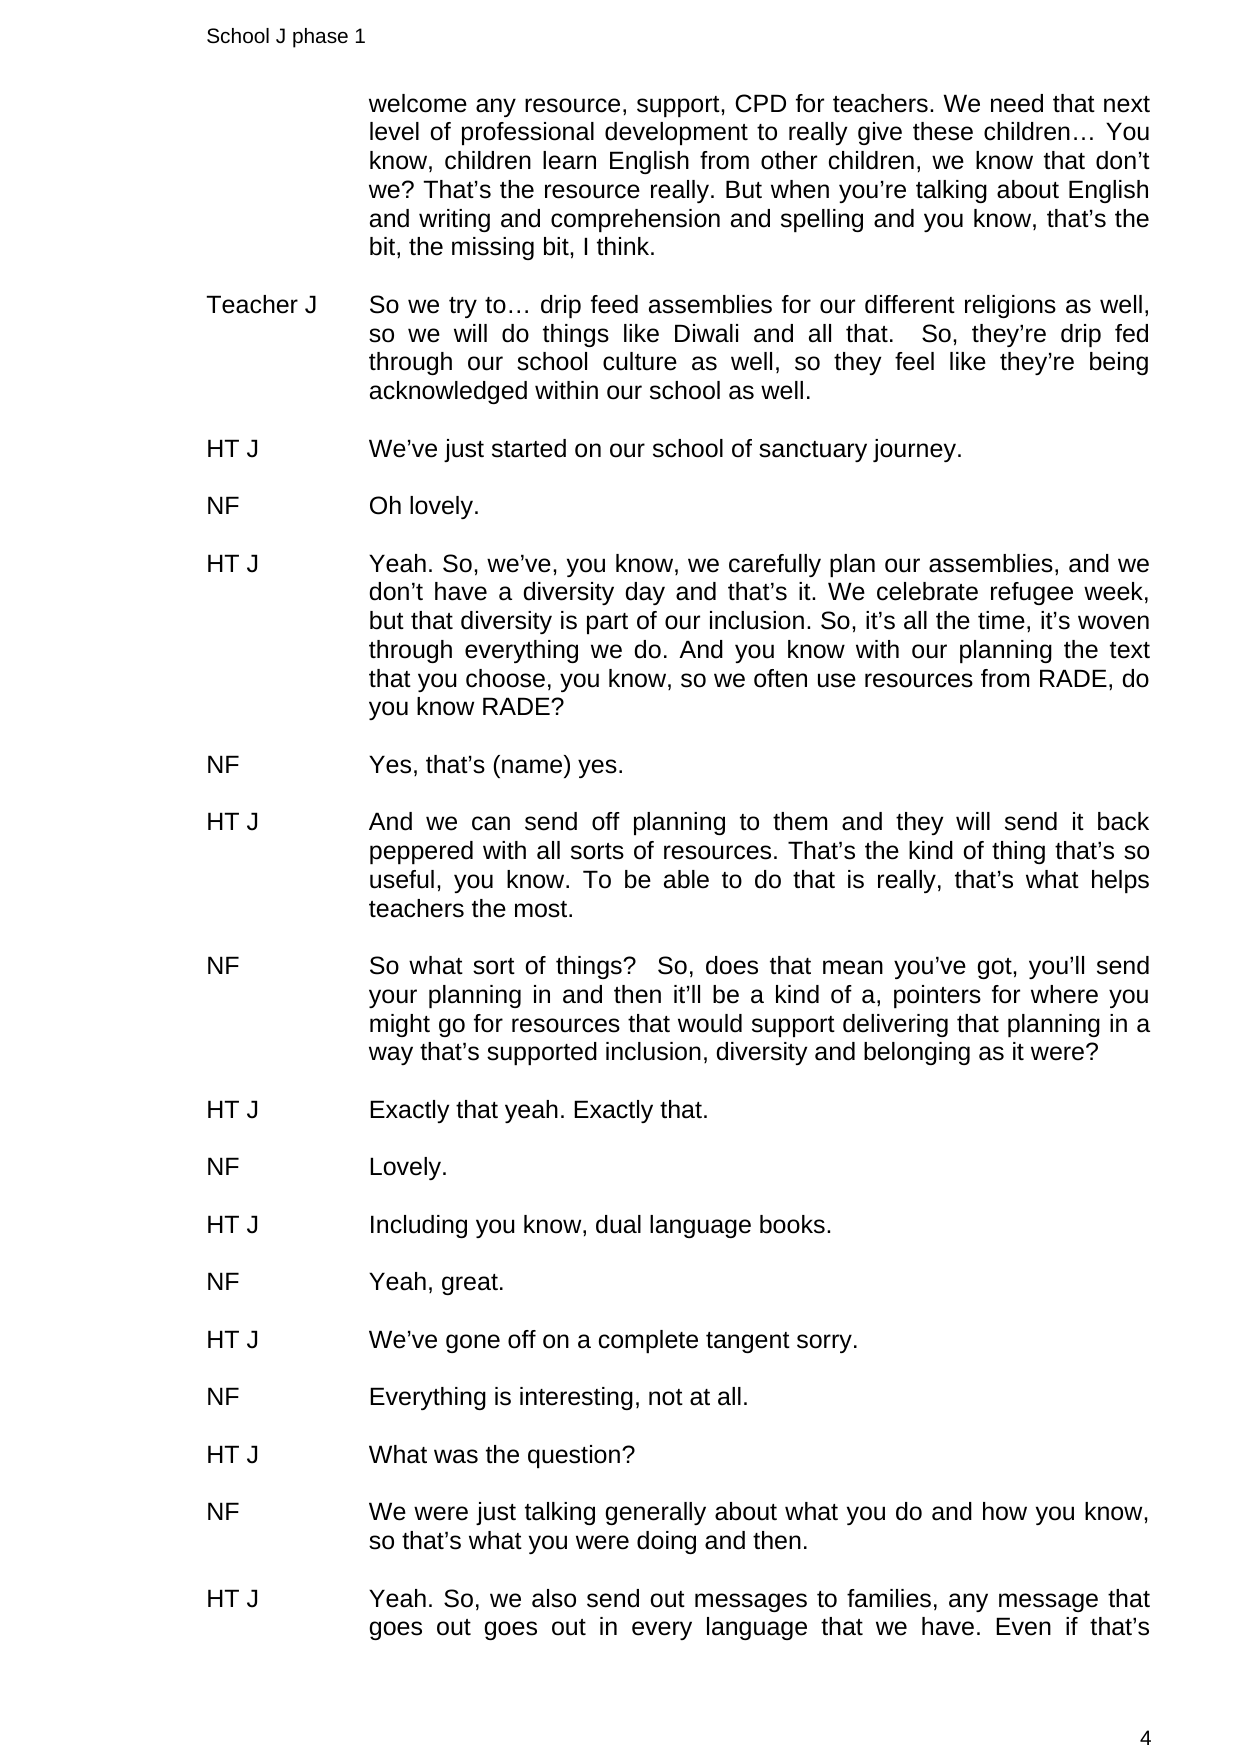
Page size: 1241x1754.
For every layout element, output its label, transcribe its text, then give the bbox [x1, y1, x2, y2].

text Teacher J So we try to… drip feed assemblies for our different religions as well, so we will do things like Diwali and all that. So, they’re drip fed through our school culture as well, so they feel like they’re being acknowledged within our school as well. [206, 290, 1152, 405]
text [206, 89, 1152, 261]
text NF Lovely. [206, 1152, 1152, 1181]
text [206, 1584, 1152, 1641]
text HT J Yeah. So, we’ve, you know, we carefully plan our assemblies, and we don’t have a diversity day and that’s it. We celebrate refugee week, but that diversity is part of our inclusion. So, it’s all the time, it’s woven through everything we do. And you know with our planning the text that you choose, you know, so we often use resources from RADE, do you know RADE? [206, 549, 1152, 721]
text NF We were just talking generally about what you do and how you know, so that’s what you were doing and then. [206, 1497, 1152, 1555]
text HT J We’ve gone off on a complete tangent sorry. [206, 1325, 1152, 1354]
text HT J Including you know, dual language books. [206, 1210, 1152, 1239]
text NF Oh lovely. [206, 491, 1152, 520]
text NF Yeah, great. [206, 1267, 1152, 1296]
text HT J Exactly that yeah. Exactly that. [206, 1095, 1152, 1124]
text HT J We’ve just started on our school of sanctuary journey. [206, 434, 1152, 462]
text NF So what sort of things? So, does that mean you’ve got, you’ll send your planning in and then it’ll be a kind of a, pointers for where you might go for resources that would support delivering that planning in a way that’s supported inclusion, diversity and belonging as it were? [206, 951, 1152, 1066]
text NF Everything is interesting, not at all. [206, 1382, 1152, 1411]
text HT J What was the question? [206, 1440, 1152, 1469]
text NF Yes, that’s (name) yes. [206, 750, 1152, 779]
text HT J And we can send off planning to them and they will send it back peppered with all sorts of resources. That’s the kind of thing that’s so useful, you know. To be able to do that is really, that’s what helps teachers the most. [206, 807, 1152, 922]
